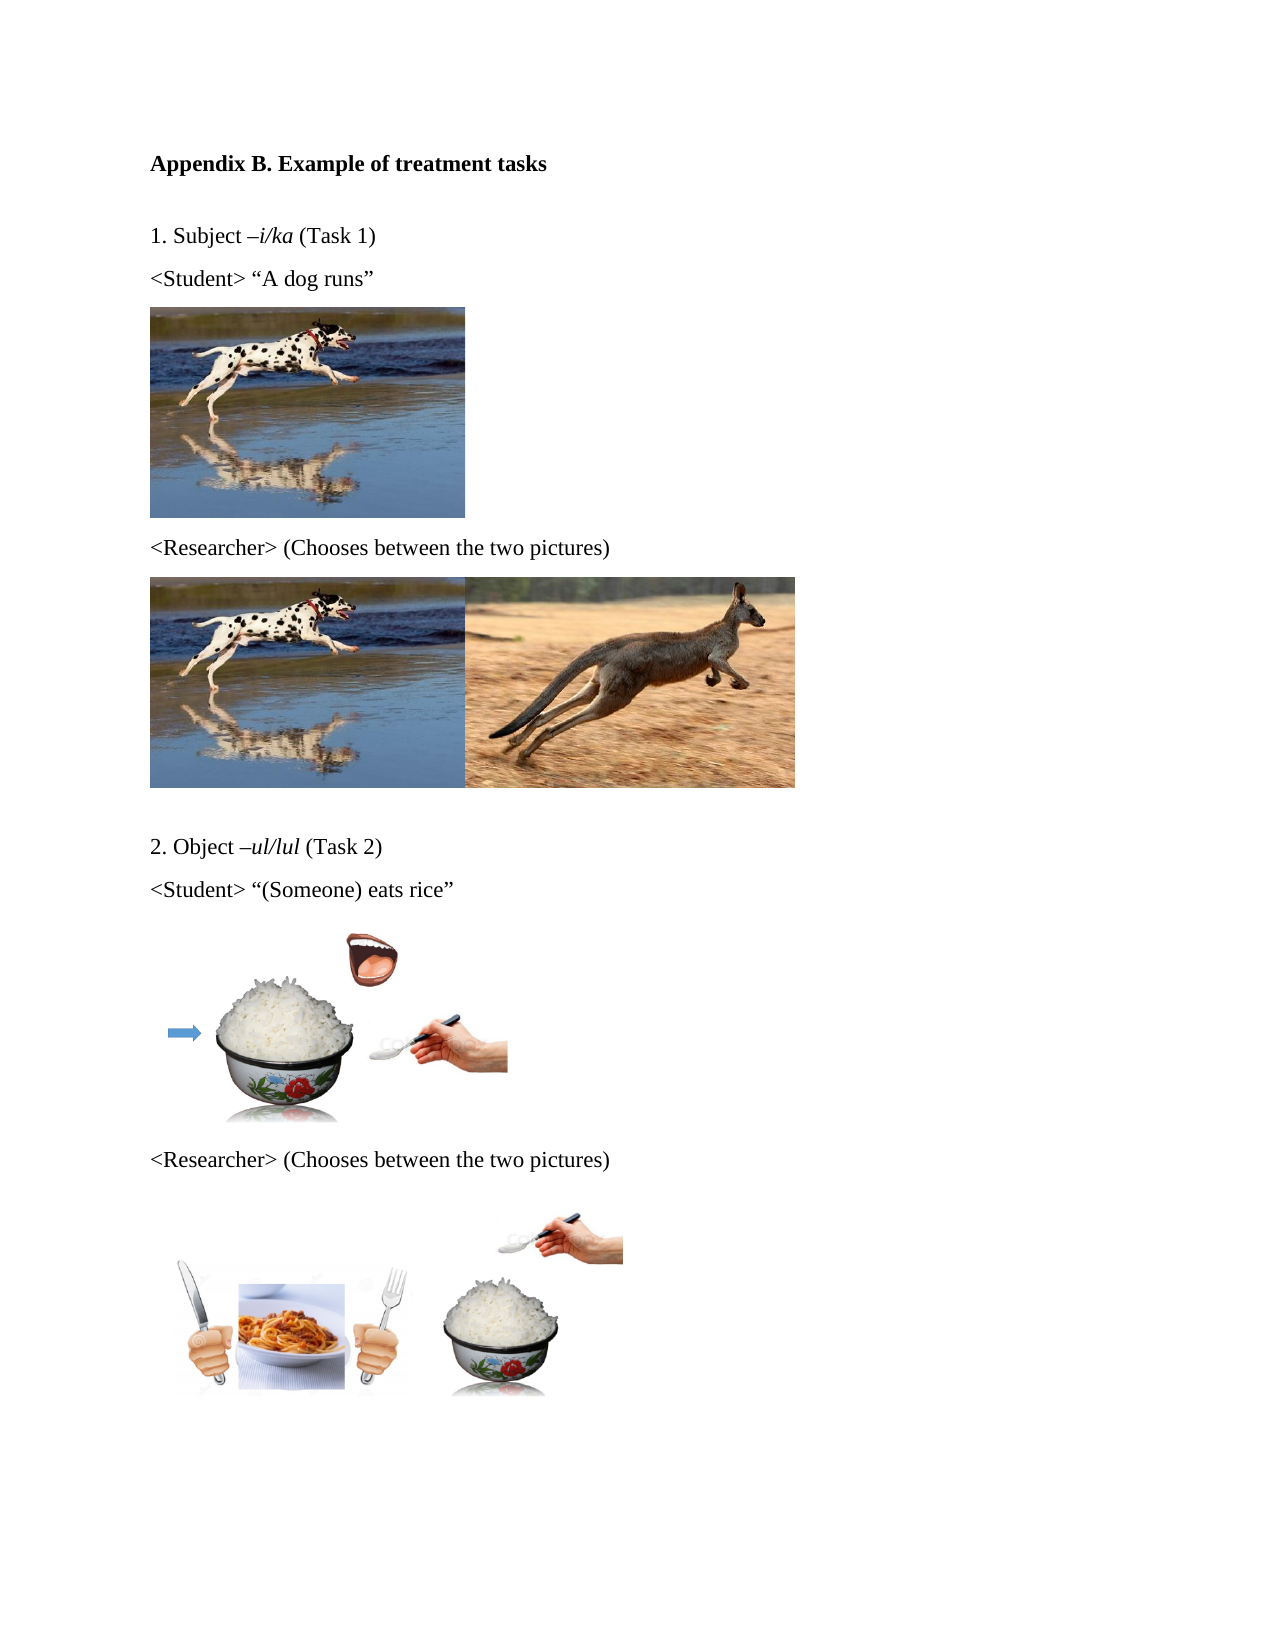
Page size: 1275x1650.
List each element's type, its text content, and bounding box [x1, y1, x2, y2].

text <Researcher> (Chooses between the two pictures) [150, 1146, 1125, 1172]
text <Researcher> (Chooses between the two pictures) [150, 534, 1125, 561]
picture [150, 577, 795, 788]
text 1. Subject –i/ka (Task 1) [150, 222, 1125, 248]
text Appendix B. Example of treatment tasks [150, 150, 1125, 176]
text 2. Object –ul/lul (Task 2) [150, 833, 1125, 859]
picture [150, 1188, 630, 1429]
picture [150, 307, 465, 518]
text <Student> “A dog runs” [150, 265, 1125, 291]
picture [150, 918, 511, 1129]
text <Student> “(Someone) eats rice” [150, 876, 1125, 902]
